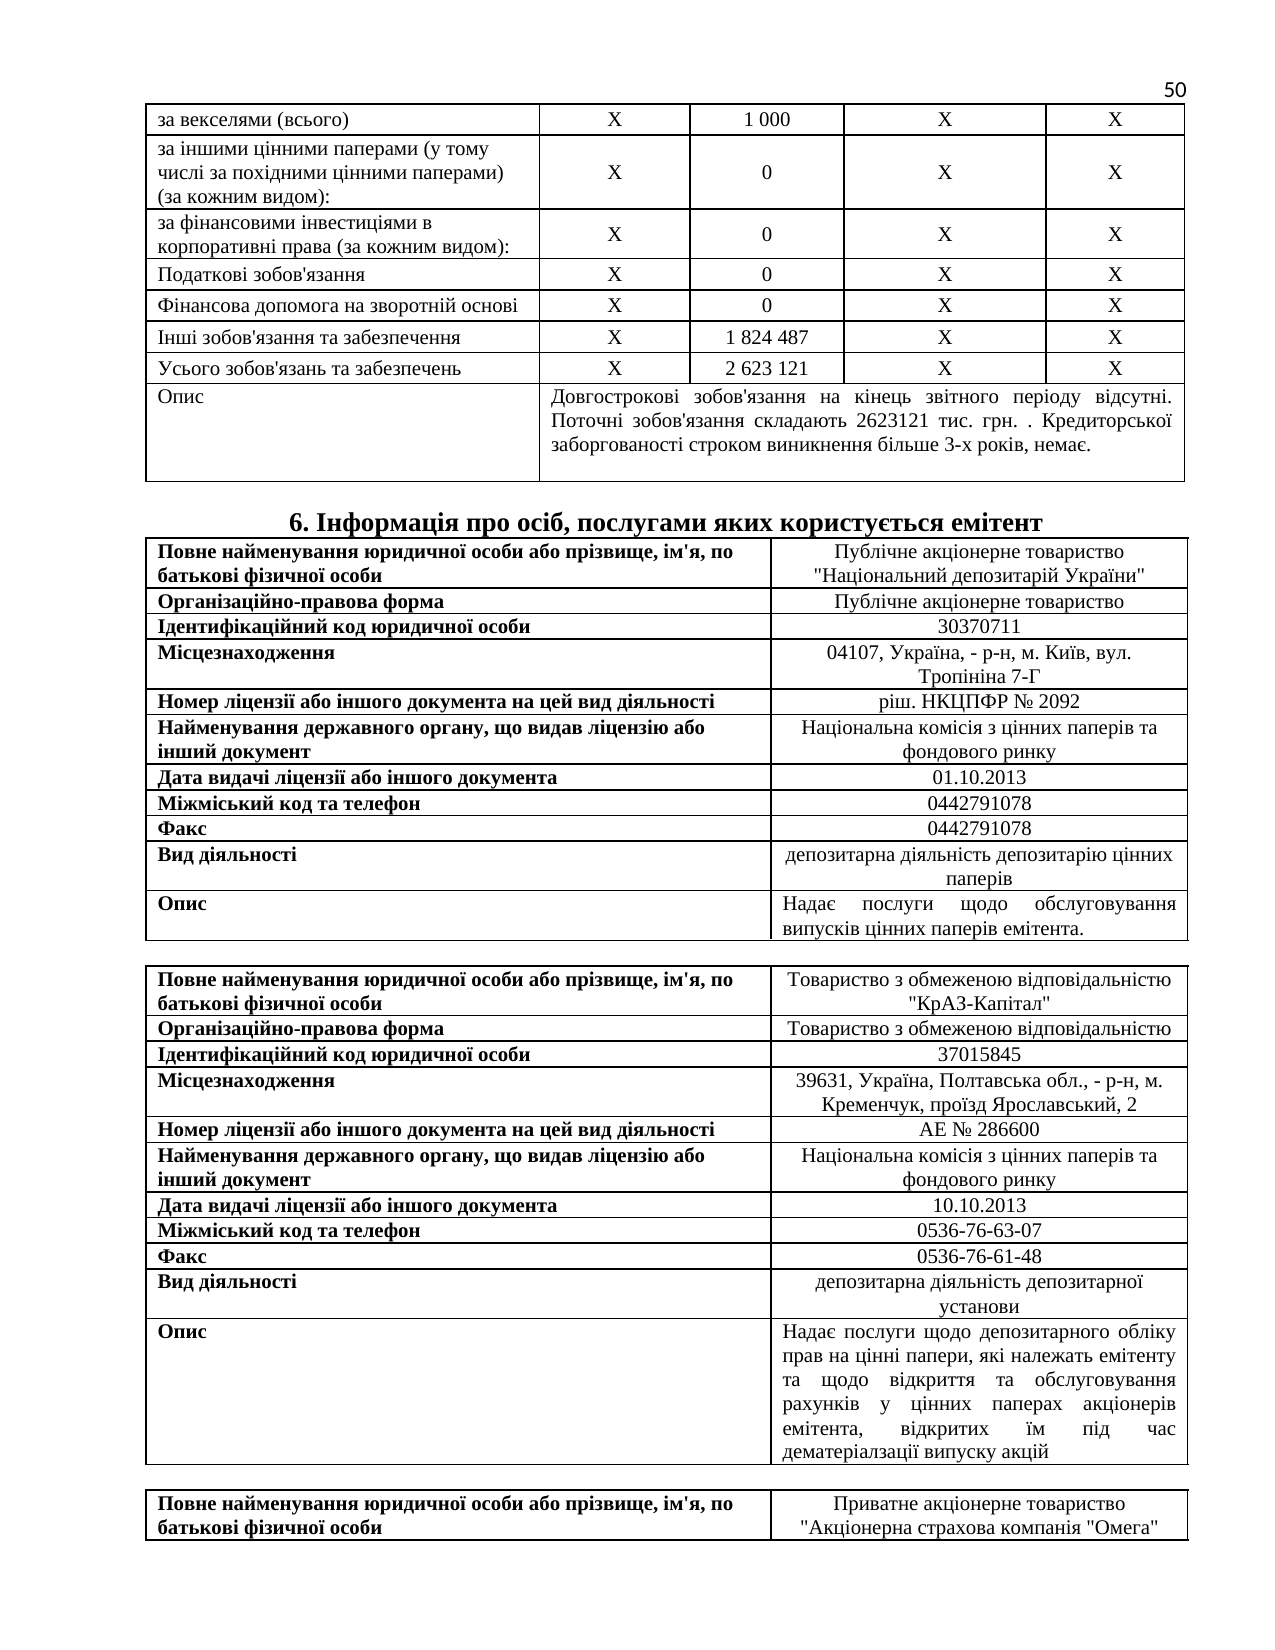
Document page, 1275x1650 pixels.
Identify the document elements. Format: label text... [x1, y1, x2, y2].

table_cell 0 [691, 259, 843, 289]
table_cell Національна комісія з цінних паперів та фондового ринку [772, 1143, 1187, 1191]
table_header Повне найменування юридичної особи або прізвище, ім'я, по батькові фізичної особи [147, 1491, 770, 1539]
table_cell 04107, Україна, - р-н, м. Київ, вул. Тропініна 7-Г [772, 640, 1187, 688]
table_cell 10.10.2013 [772, 1193, 1187, 1217]
table_cell X [845, 353, 1045, 383]
table_cell X [1047, 291, 1184, 320]
table_cell Факс [147, 816, 770, 840]
table_cell X [540, 105, 689, 134]
table_cell Факс [147, 1244, 770, 1268]
table_header Повне найменування юридичної особи або прізвище, ім'я, по батькові фізичної особи [147, 539, 770, 587]
table_cell Опис [147, 1319, 770, 1463]
table_cell 0442791078 [772, 791, 1187, 814]
table_cell Найменування державного органу, що видав ліцензію або інший документ [147, 1143, 770, 1191]
table_cell 0536-76-61-48 [772, 1244, 1187, 1268]
table_cell депозитарна діяльність депозитарію цінних паперів [772, 842, 1187, 890]
table_header Приватне акціонерне товариство "Акціонерна страхова компанія "Омега" [772, 1491, 1187, 1539]
table_cell Міжміський код та телефон [147, 1218, 770, 1242]
table_cell 39631, Україна, Полтавська обл., - р-н, м. Кременчук, проїзд Ярославський, 2 [772, 1068, 1187, 1116]
table_cell X [845, 210, 1045, 258]
table_cell X [845, 259, 1045, 289]
table_cell Дата видачі ліцензії або іншого документа [147, 1193, 770, 1217]
table_cell Фінансова допомога на зворотній основі [147, 291, 539, 320]
table_cell Номер ліцензії або іншого документа на цей вид діяльності [147, 1117, 770, 1141]
table_cell 0 [691, 210, 843, 258]
table_cell 1 000 [691, 105, 843, 134]
table_cell 0 [691, 291, 843, 320]
table_cell X [845, 322, 1045, 351]
table_cell Дата видачі ліцензії або іншого документа [147, 765, 770, 789]
table_cell Товариство з обмеженою відповідальністю [772, 1016, 1187, 1040]
table_cell Вид діяльності [147, 1270, 770, 1318]
table_cell депозитарна діяльність депозитарної установи [772, 1270, 1187, 1318]
table_cell Надає послуги щодо депозитарного обліку прав на цінні папери, які належать емітенту та щодо відкриття та обслуговування рахунків у цінних паперах акціонерів емітента, відкритих їм під час дематеріалзації випуску акцій [772, 1319, 1187, 1463]
table_cell Міжміський код та телефон [147, 791, 770, 814]
table_header Повне найменування юридичної особи або прізвище, ім'я, по батькові фізичної особи [147, 967, 770, 1015]
table_cell X [1047, 353, 1184, 383]
table_cell Усього зобов'язань та забезпечень [147, 353, 539, 383]
table_cell 0442791078 [772, 816, 1187, 840]
table_cell 1 824 487 [691, 322, 843, 351]
table_cell 0 [691, 136, 843, 208]
text 6. Інформація про осіб, послугами яких користується емітент [146, 506, 1186, 537]
table_cell Податкові зобов'язання [147, 259, 539, 289]
table_cell X [540, 136, 689, 208]
table_cell X [1047, 105, 1184, 134]
table_cell X [1047, 210, 1184, 258]
table_cell 37015845 [772, 1042, 1187, 1066]
table_cell X [540, 291, 689, 320]
table_cell Ідентифікаційний код юридичної особи [147, 614, 770, 638]
table_cell X [540, 210, 689, 258]
table_cell Публічне акціонерне товариство [772, 589, 1187, 613]
table_cell Номер ліцензії або іншого документа на цей вид діяльності [147, 690, 770, 713]
table_cell X [540, 259, 689, 289]
table_header Публічне акціонерне товариство "Національний депозитарій України" [772, 539, 1187, 587]
table_cell Надає послуги щодо обслуговування випусків цінних паперів емітента. [772, 891, 1187, 939]
table_cell за фінансовими інвестиціями в корпоративні права (за кожним видом): [147, 210, 539, 258]
table_cell X [540, 322, 689, 351]
table_cell X [1047, 136, 1184, 208]
table_cell Ідентифікаційний код юридичної особи [147, 1042, 770, 1066]
table_cell Інші зобов'язання та забезпечення [147, 322, 539, 351]
table_cell X [845, 105, 1045, 134]
table_header Товариство з обмеженою відповідальністю "КрАЗ-Капітал" [772, 967, 1187, 1015]
table_cell АЕ № 286600 [772, 1117, 1187, 1141]
table_cell Організаційно-правова форма [147, 589, 770, 613]
table_cell 30370711 [772, 614, 1187, 638]
table_cell за векселями (всього) [147, 105, 539, 134]
table_cell Місцезнаходження [147, 640, 770, 688]
table_cell X [845, 291, 1045, 320]
table_cell Місцезнаходження [147, 1068, 770, 1116]
table_cell Організаційно-правова форма [147, 1016, 770, 1040]
table_cell Опис [147, 384, 539, 481]
table_cell X [540, 353, 689, 383]
table_cell Найменування державного органу, що видав ліцензію або інший документ [147, 715, 770, 763]
table_cell ріш. НКЦПФР № 2092 [772, 690, 1187, 713]
table_cell за іншими цінними паперами (у тому числі за похідними цінними паперами) (за кожним видом): [147, 136, 539, 208]
table_cell Довгострокові зобов'язання на кінець звітного періоду відсутні. Поточні зобов'язання складають 2623121 тис. грн. . Кредиторської заборгованості строком виникнення більше 3-х років, немає. [540, 384, 1184, 481]
table_cell 2 623 121 [691, 353, 843, 383]
table_cell Опис [147, 891, 770, 939]
table_cell X [1047, 322, 1184, 351]
table_cell 01.10.2013 [772, 765, 1187, 789]
table_cell X [845, 136, 1045, 208]
table_cell X [1047, 259, 1184, 289]
table_cell Національна комісія з цінних паперів та фондового ринку [772, 715, 1187, 763]
table_cell 0536-76-63-07 [772, 1218, 1187, 1242]
table_cell Вид діяльності [147, 842, 770, 890]
